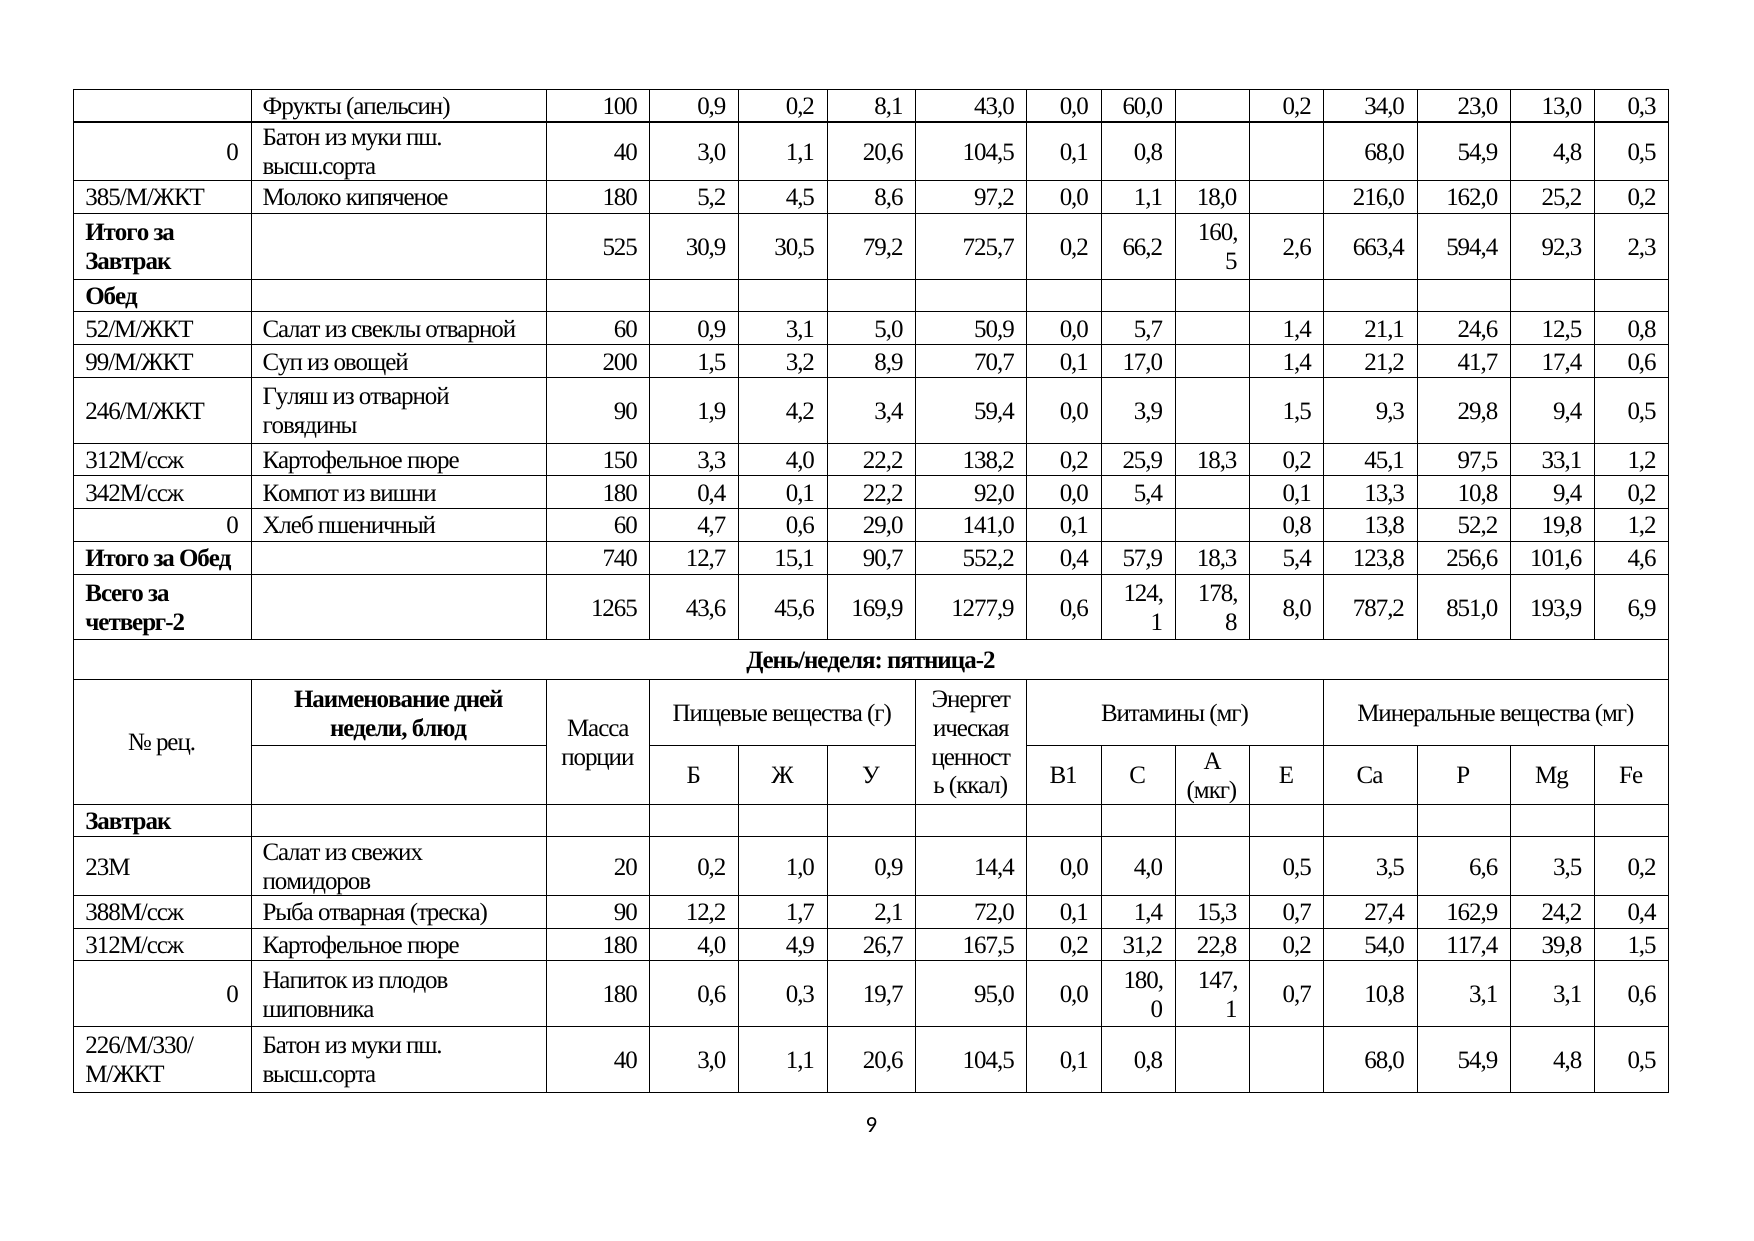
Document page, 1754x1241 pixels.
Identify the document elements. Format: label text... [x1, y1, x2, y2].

table_cell [1418, 280, 1510, 311]
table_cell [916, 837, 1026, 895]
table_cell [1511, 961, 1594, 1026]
table_cell 0,2 [739, 90, 827, 121]
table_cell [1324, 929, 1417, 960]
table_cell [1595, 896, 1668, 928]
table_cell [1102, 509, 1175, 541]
table_cell 41,7 [1418, 345, 1510, 377]
table_cell 97,2 [916, 181, 1026, 213]
table_cell 663,4 [1324, 214, 1417, 278]
table_cell Обед [74, 280, 251, 311]
table_cell [828, 280, 915, 311]
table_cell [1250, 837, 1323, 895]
table_cell Гуляш из отварной говядины [252, 378, 546, 442]
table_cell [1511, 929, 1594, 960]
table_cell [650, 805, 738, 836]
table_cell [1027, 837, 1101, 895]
table_cell 8,6 [828, 181, 915, 213]
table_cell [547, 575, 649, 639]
table_cell [1324, 280, 1417, 311]
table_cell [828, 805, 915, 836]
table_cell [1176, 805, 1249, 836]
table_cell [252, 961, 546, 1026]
table_cell 79,2 [828, 214, 915, 278]
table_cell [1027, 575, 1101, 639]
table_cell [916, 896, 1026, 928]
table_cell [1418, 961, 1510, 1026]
table_cell 22,2 [828, 476, 915, 508]
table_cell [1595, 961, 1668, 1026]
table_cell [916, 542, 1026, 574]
table_cell 1,5 [1250, 378, 1323, 442]
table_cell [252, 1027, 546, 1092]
table_cell 342М/ссж [74, 476, 251, 508]
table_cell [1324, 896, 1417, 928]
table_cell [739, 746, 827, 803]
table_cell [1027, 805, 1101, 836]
table_cell [916, 280, 1026, 311]
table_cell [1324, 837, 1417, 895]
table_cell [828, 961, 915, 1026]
table_cell [1595, 280, 1668, 311]
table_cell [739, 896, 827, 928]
table_cell 3,9 [1102, 378, 1175, 442]
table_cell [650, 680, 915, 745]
table_cell Картофельное пюре [252, 444, 546, 475]
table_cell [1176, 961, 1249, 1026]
table_cell Молоко кипяченое [252, 181, 546, 213]
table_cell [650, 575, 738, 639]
table_cell 150 [547, 444, 649, 475]
table_cell [1250, 181, 1323, 213]
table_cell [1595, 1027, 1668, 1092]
table_cell 0,2 [1595, 181, 1668, 213]
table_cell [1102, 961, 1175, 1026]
table_cell [1176, 90, 1249, 121]
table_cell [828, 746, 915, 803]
table_cell 1,4 [1250, 312, 1323, 344]
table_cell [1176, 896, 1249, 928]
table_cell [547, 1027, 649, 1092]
table_cell 0,0 [1027, 378, 1101, 442]
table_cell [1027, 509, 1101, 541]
table_cell 0 [74, 123, 251, 180]
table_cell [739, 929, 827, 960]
table_cell [1176, 123, 1249, 180]
table_cell 25,9 [1102, 444, 1175, 475]
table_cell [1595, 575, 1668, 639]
table_cell 216,0 [1324, 181, 1417, 213]
table_cell 3,0 [650, 123, 738, 180]
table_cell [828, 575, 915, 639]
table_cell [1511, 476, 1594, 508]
table_cell 25,2 [1511, 181, 1594, 213]
table_cell 100 [547, 90, 649, 121]
table_cell [739, 280, 827, 311]
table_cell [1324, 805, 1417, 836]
table_cell 180 [547, 181, 649, 213]
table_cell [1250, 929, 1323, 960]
table_cell 0,1 [1027, 345, 1101, 377]
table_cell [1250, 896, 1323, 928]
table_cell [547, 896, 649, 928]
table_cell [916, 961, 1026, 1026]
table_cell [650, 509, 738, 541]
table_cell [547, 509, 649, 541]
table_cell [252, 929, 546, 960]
table_cell 21,2 [1324, 345, 1417, 377]
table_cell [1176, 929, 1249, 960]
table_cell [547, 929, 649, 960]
table_cell 0,2 [1250, 444, 1323, 475]
table_cell 60,0 [1102, 90, 1175, 121]
table_cell 104,5 [916, 123, 1026, 180]
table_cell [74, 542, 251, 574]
table_cell 50,9 [916, 312, 1026, 344]
table_cell 4,0 [739, 444, 827, 475]
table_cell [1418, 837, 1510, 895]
table_cell 22,2 [828, 444, 915, 475]
table_cell [1176, 345, 1249, 377]
table_cell 5,4 [1102, 476, 1175, 508]
table_cell Фрукты (апельсин) [252, 90, 546, 121]
table_cell 3,1 [739, 312, 827, 344]
table_cell 60 [547, 312, 649, 344]
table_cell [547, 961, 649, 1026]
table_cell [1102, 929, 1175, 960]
table_cell [650, 280, 738, 311]
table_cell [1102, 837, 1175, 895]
table_cell 24,6 [1418, 312, 1510, 344]
table_cell 21,1 [1324, 312, 1417, 344]
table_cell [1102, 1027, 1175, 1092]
table_cell Салат из свеклы отварной [252, 312, 546, 344]
table_cell Батон из муки пш. высш.сорта [252, 123, 546, 180]
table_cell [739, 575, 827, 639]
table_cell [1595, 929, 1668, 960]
table_cell 0,3 [1595, 90, 1668, 121]
table_cell 0,5 [1595, 123, 1668, 180]
table_cell 0,5 [1595, 378, 1668, 442]
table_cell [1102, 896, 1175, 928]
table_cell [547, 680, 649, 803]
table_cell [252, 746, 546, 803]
table_cell [547, 280, 649, 311]
table_cell 0,1 [1027, 123, 1101, 180]
table_cell 9,3 [1324, 378, 1417, 442]
table_cell 0,2 [1250, 90, 1323, 121]
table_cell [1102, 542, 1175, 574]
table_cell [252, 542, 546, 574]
table_cell 0,0 [1027, 90, 1101, 121]
table_cell 525 [547, 214, 649, 278]
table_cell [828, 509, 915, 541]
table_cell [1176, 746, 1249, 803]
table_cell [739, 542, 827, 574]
table_cell [74, 90, 251, 121]
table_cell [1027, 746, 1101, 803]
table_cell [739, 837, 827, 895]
table_cell 8,9 [828, 345, 915, 377]
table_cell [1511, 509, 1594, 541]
table_cell 40 [547, 123, 649, 180]
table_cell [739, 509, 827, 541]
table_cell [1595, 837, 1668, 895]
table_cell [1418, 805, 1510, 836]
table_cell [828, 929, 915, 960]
table_cell 43,0 [916, 90, 1026, 121]
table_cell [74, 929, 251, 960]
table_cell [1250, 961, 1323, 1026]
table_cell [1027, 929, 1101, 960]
table_cell 30,5 [739, 214, 827, 278]
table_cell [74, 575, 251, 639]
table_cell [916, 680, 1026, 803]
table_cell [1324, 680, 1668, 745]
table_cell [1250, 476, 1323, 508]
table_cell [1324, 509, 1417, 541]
table_cell 17,0 [1102, 345, 1175, 377]
table_cell Суп из овощей [252, 345, 546, 377]
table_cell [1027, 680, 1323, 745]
table_cell 70,7 [916, 345, 1026, 377]
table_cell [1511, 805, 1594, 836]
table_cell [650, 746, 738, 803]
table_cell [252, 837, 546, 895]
table_cell 5,0 [828, 312, 915, 344]
table_cell 8,1 [828, 90, 915, 121]
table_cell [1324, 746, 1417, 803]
table_cell 0,8 [1102, 123, 1175, 180]
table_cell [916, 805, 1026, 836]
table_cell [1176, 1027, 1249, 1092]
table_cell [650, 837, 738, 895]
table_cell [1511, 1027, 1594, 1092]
table_cell 23,0 [1418, 90, 1510, 121]
table_cell [1176, 280, 1249, 311]
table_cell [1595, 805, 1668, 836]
table_cell 3,4 [828, 378, 915, 442]
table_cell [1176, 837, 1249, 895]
table_cell 92,0 [916, 476, 1026, 508]
table_cell [1511, 280, 1594, 311]
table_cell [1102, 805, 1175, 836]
table_cell 2,6 [1250, 214, 1323, 278]
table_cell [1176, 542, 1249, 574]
table_cell 30,9 [650, 214, 738, 278]
table_cell 92,3 [1511, 214, 1594, 278]
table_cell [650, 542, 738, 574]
table_cell 0,2 [1027, 214, 1101, 278]
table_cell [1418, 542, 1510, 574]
table_cell [252, 214, 546, 278]
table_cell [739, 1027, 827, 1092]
table_cell [252, 280, 546, 311]
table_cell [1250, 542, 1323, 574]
table_cell 0,6 [1595, 345, 1668, 377]
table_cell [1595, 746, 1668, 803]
table_cell 1,1 [1102, 181, 1175, 213]
table_cell 13,0 [1511, 90, 1594, 121]
table_cell 59,4 [916, 378, 1026, 442]
table_cell 2,3 [1595, 214, 1668, 278]
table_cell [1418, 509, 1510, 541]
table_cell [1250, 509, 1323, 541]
table_cell 18,3 [1176, 444, 1249, 475]
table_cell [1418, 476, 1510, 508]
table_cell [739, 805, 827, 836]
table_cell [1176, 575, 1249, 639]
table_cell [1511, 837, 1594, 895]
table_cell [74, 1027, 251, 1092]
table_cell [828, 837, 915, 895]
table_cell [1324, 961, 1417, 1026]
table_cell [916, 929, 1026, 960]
table_cell 12,5 [1511, 312, 1594, 344]
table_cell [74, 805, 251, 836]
table_cell 4,2 [739, 378, 827, 442]
table_cell 594,4 [1418, 214, 1510, 278]
table_cell Компот из вишни [252, 476, 546, 508]
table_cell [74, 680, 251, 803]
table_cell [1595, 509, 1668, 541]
table_cell 0,0 [1027, 476, 1101, 508]
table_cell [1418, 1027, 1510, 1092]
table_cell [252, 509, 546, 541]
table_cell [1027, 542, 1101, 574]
table_cell 312М/ссж [74, 444, 251, 475]
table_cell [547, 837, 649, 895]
table_cell 0,1 [739, 476, 827, 508]
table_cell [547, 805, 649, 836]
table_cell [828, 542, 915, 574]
table_cell 5,2 [650, 181, 738, 213]
table_cell 18,0 [1176, 181, 1249, 213]
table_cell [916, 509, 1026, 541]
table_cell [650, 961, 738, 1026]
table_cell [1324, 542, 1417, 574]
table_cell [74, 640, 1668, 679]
table_cell Итого за Завтрак [74, 214, 251, 278]
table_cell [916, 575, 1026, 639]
table_cell [1102, 280, 1175, 311]
table_cell 20,6 [828, 123, 915, 180]
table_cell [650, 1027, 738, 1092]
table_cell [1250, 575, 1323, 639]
table_cell 1,9 [650, 378, 738, 442]
table_cell 180 [547, 476, 649, 508]
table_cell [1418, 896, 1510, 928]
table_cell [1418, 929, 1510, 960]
table_cell 99/М/ЖКТ [74, 345, 251, 377]
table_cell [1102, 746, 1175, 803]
table_cell 3,3 [650, 444, 738, 475]
table_cell 9,4 [1511, 378, 1594, 442]
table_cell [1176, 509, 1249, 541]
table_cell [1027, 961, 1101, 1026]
table_cell 0,9 [650, 312, 738, 344]
table_cell [1250, 280, 1323, 311]
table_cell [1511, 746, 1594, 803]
table_cell 162,0 [1418, 181, 1510, 213]
table_cell 17,4 [1511, 345, 1594, 377]
table_cell [1176, 312, 1249, 344]
table_cell 0,8 [1595, 312, 1668, 344]
table_cell 1,1 [739, 123, 827, 180]
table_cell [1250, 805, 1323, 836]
table_cell [1027, 280, 1101, 311]
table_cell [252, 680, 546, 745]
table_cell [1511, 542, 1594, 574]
table_cell 1,2 [1595, 444, 1668, 475]
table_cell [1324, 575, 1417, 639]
table_cell 0,2 [1027, 444, 1101, 475]
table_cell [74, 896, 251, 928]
table_cell 68,0 [1324, 123, 1417, 180]
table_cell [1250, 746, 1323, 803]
table_cell 29,8 [1418, 378, 1510, 442]
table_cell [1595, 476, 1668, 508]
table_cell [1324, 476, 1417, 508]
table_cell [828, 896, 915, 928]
table_cell 54,9 [1418, 123, 1510, 180]
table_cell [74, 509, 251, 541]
table_cell 725,7 [916, 214, 1026, 278]
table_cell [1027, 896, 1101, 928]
table_cell 3,2 [739, 345, 827, 377]
table_cell [1176, 476, 1249, 508]
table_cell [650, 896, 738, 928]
table_cell 4,8 [1511, 123, 1594, 180]
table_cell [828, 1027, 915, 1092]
table_cell 200 [547, 345, 649, 377]
table_cell 5,7 [1102, 312, 1175, 344]
table_cell 45,1 [1324, 444, 1417, 475]
table_cell 97,5 [1418, 444, 1510, 475]
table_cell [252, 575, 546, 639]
table_cell [1176, 378, 1249, 442]
table_cell 385/М/ЖКТ [74, 181, 251, 213]
table_cell 138,2 [916, 444, 1026, 475]
table_cell 33,1 [1511, 444, 1594, 475]
table_cell 66,2 [1102, 214, 1175, 278]
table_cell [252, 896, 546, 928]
table_cell 90 [547, 378, 649, 442]
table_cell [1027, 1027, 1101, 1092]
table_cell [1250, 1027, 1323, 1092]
table_cell 160,5 [1176, 214, 1249, 278]
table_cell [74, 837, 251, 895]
table_cell 0,9 [650, 90, 738, 121]
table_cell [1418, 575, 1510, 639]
table_cell 52/М/ЖКТ [74, 312, 251, 344]
table_cell 1,5 [650, 345, 738, 377]
table_cell 1,4 [1250, 345, 1323, 377]
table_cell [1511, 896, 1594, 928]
table_cell 246/М/ЖКТ [74, 378, 251, 442]
table_cell 4,5 [739, 181, 827, 213]
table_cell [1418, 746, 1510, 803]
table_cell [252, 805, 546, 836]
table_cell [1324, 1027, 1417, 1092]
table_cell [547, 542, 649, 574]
table_cell 0,4 [650, 476, 738, 508]
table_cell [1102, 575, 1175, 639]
table_cell 0,0 [1027, 181, 1101, 213]
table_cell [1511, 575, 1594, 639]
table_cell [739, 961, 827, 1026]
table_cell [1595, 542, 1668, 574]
table_cell [1250, 123, 1323, 180]
table_cell 0,0 [1027, 312, 1101, 344]
table_cell 34,0 [1324, 90, 1417, 121]
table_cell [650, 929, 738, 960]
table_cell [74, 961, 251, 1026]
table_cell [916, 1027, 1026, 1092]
